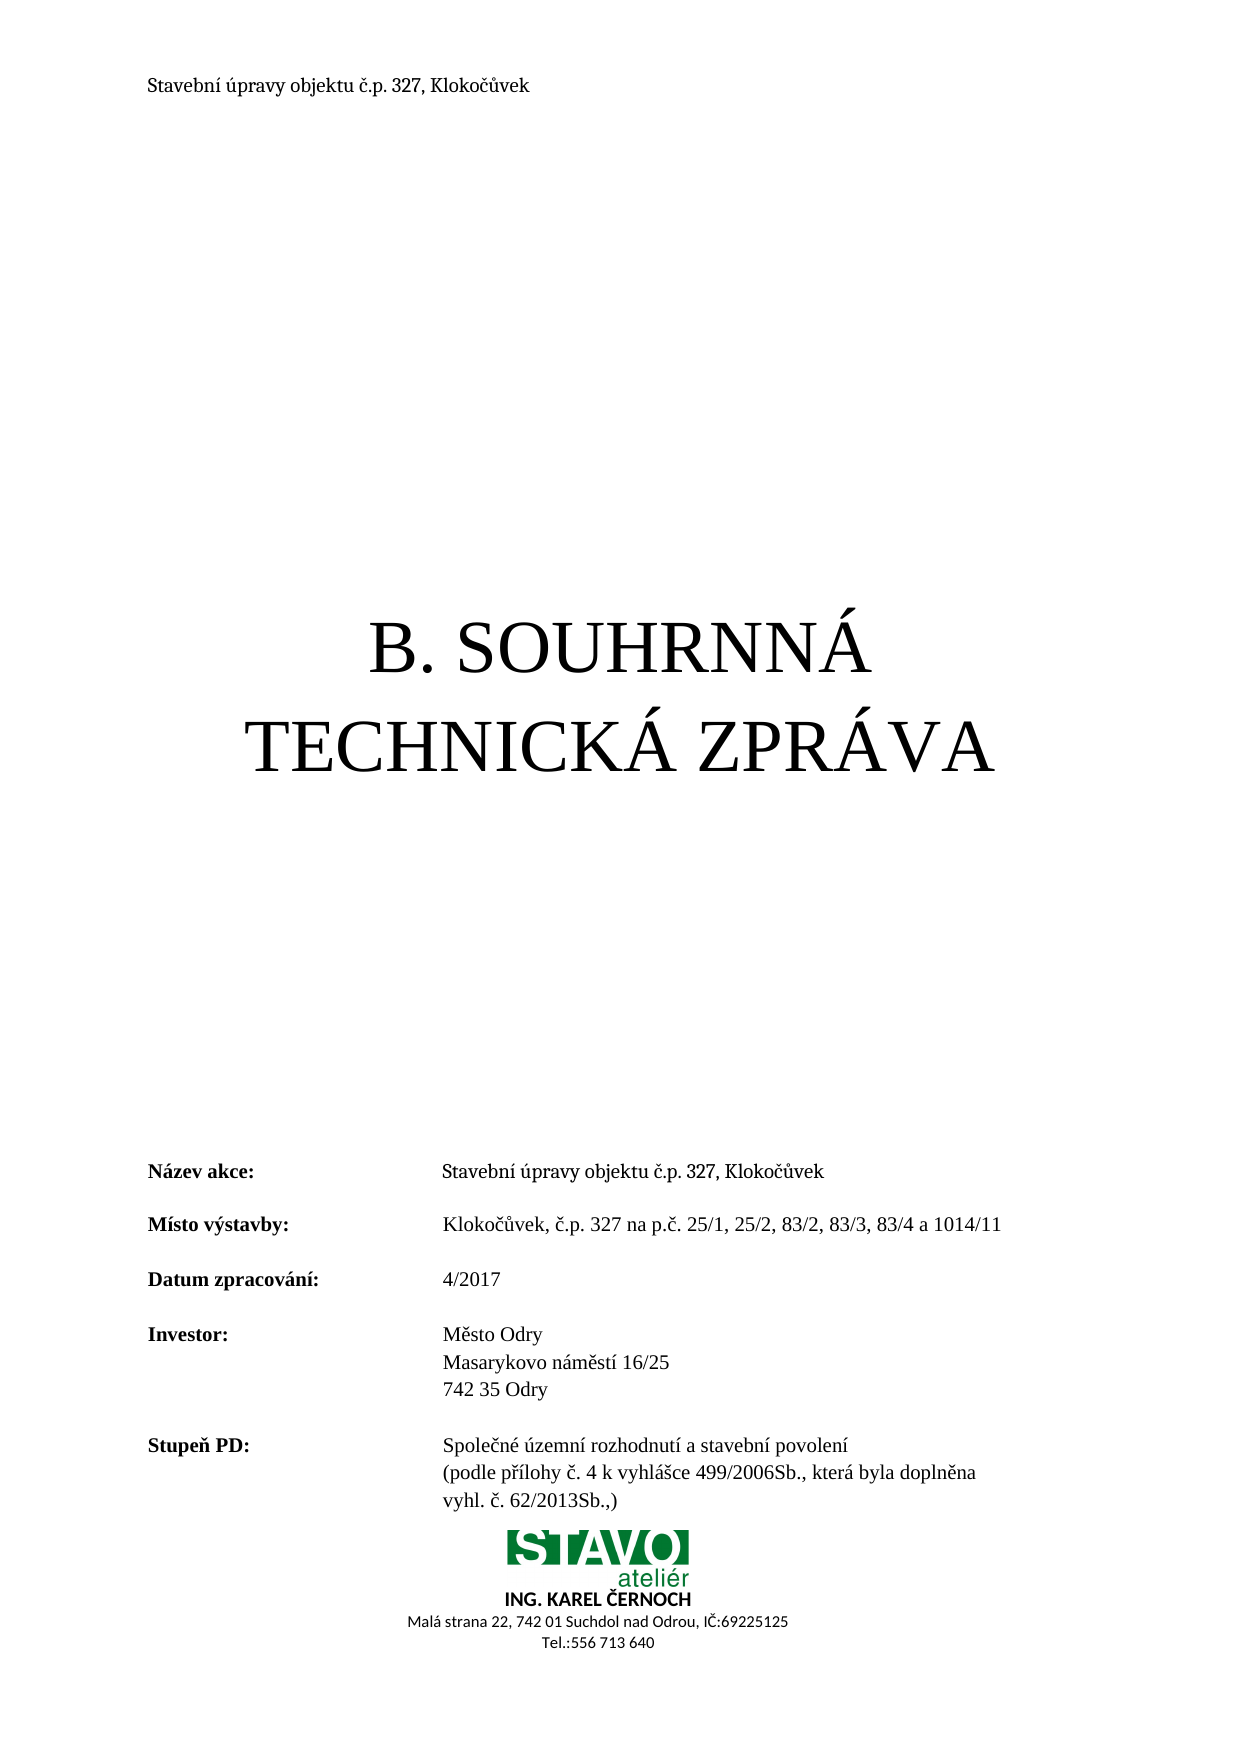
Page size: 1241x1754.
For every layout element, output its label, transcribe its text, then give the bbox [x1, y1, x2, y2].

text Název akce: Stavební úpravy objektu č.p. 327, Klokočůvek [148, 1159, 1093, 1184]
text 742 35 Odry [148, 1377, 1093, 1401]
text (podle přílohy č. 4 k vyhlášce 499/2006Sb., která byla doplněna [207, 1460, 1093, 1484]
picture [507, 1530, 689, 1587]
text B. SOUHRNNÁ TECHNICKÁ ZPRÁVA [148, 602, 1093, 788]
text Masarykovo náměstí 16/25 [148, 1350, 1093, 1374]
text Investor: Město Odry [148, 1322, 1093, 1346]
text Stupeň PD: Společné územní rozhodnutí a stavební povolení [148, 1432, 1093, 1457]
text Místo výstavby: Klokočůvek, č.p. 327 na p.č. 25/1, 25/2, 83/2, 83/3, 83/4 a 1014/11 [148, 1212, 1093, 1236]
text vyhl. č. 62/2013Sb.,) [428, 1488, 1093, 1512]
text Datum zpracování: 4/2017 [148, 1267, 1093, 1291]
